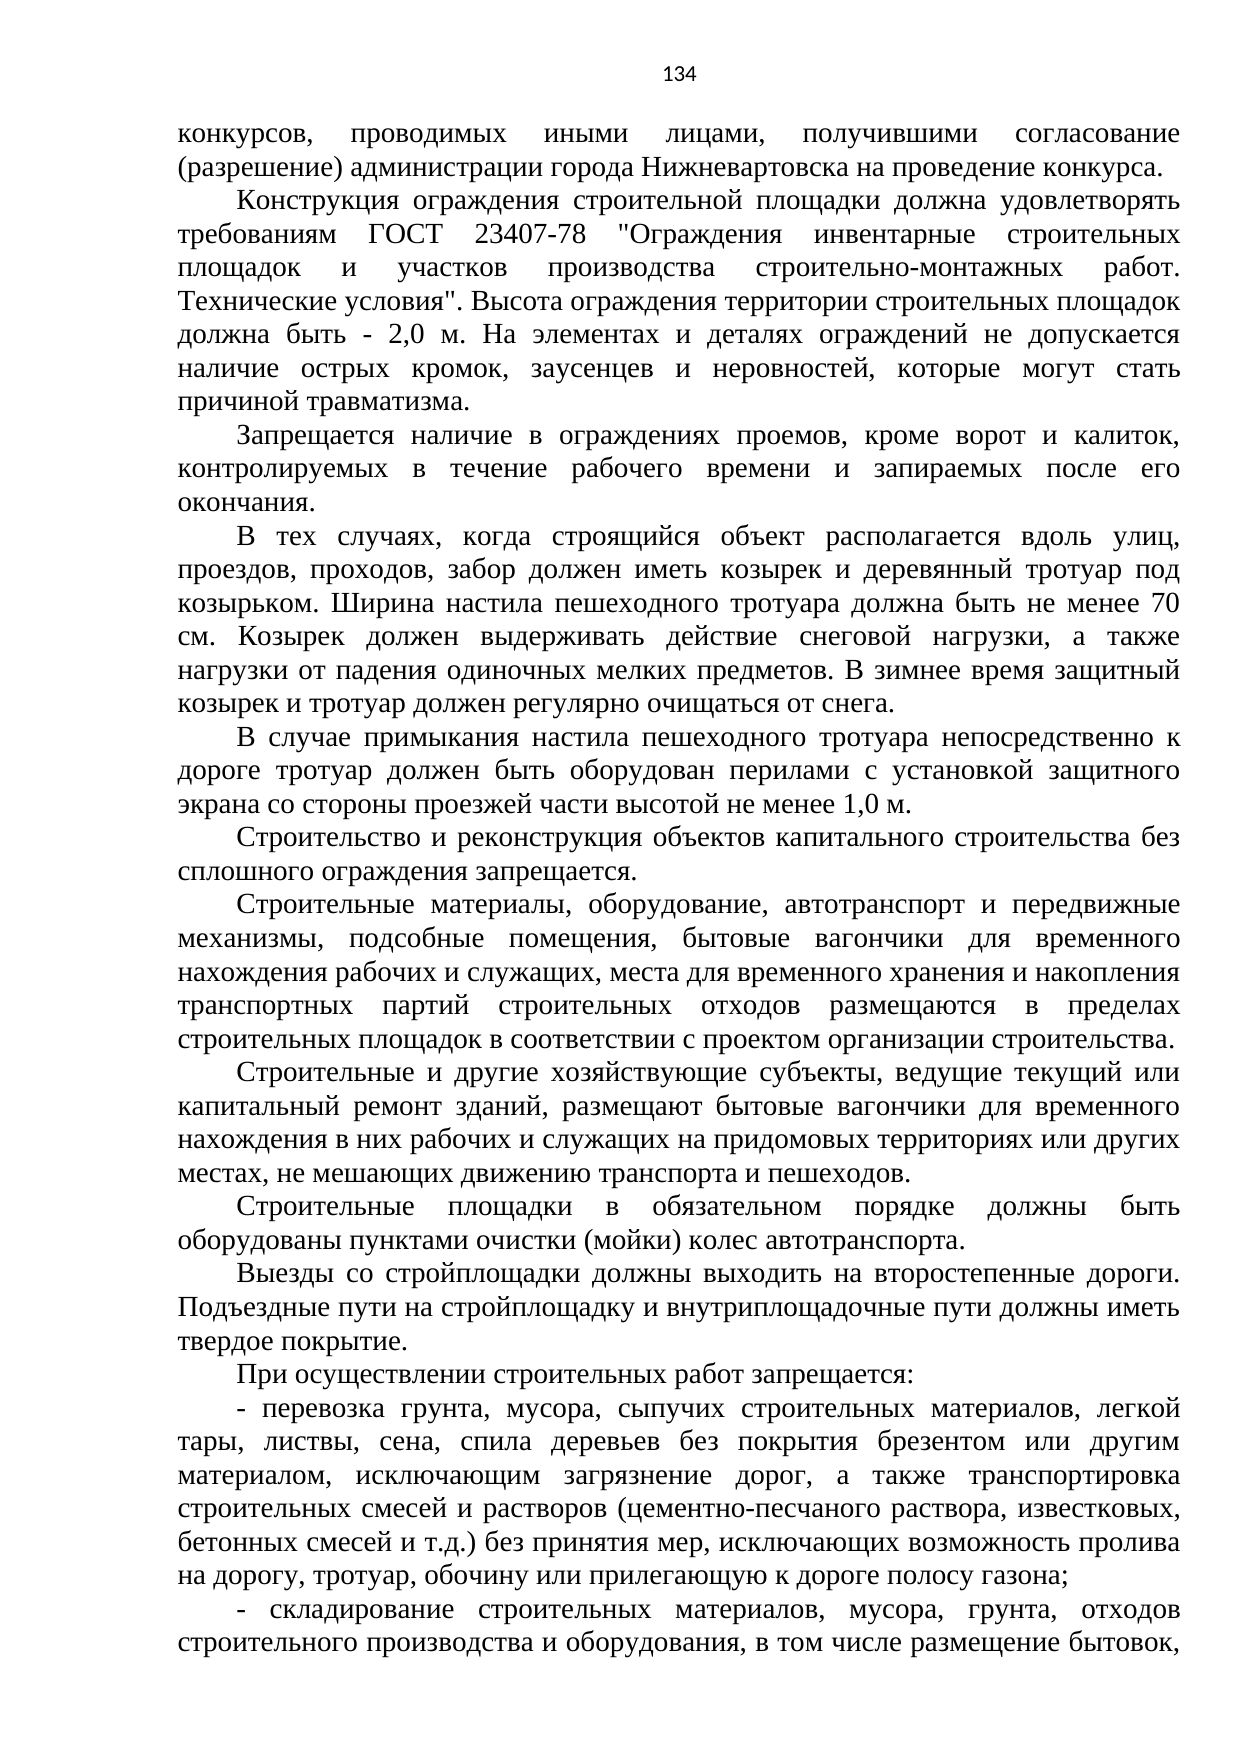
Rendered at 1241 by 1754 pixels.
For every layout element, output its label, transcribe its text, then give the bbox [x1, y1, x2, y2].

text - перевозка грунта, мусора, сыпучих строительных материалов, легкой тары, листвы, сена, спила деревьев без покрытия брезентом или другим материалом, исключающим загрязнение дорог, а также транспортировка строительных смесей и растворов (цементно-песчаного раствора, известковых, бетонных смесей и т.д.) без принятия мер, исключающих возможность пролива на дорогу, тротуар, обочину или прилегающую к дороге полосу газона; [177, 1390, 1181, 1591]
text Строительные площадки в обязательном порядке должны быть оборудованы пунктами очистки (мойки) колес автотранспорта. [177, 1188, 1181, 1256]
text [177, 1591, 1181, 1658]
text Строительные материалы, оборудование, автотранспорт и передвижные механизмы, подсобные помещения, бытовые вагончики для временного нахождения рабочих и служащих, места для временного хранения и накопления транспортных партий строительных отходов размещаются в пределах строительных площадок в соответствии с проектом организации строительства. [177, 887, 1181, 1054]
text В случае примыкания настила пешеходного тротуара непосредственно к дороге тротуар должен быть оборудован перилами с установкой защитного экрана со стороны проезжей части высотой не менее 1,0 м. [177, 719, 1181, 819]
text При осуществлении строительных работ запрещается: [177, 1356, 1181, 1390]
text Выезды со стройплощадки должны выходить на второстепенные дороги. Подъездные пути на стройплощадку и внутриплощадочные пути должны иметь твердое покрытие. [177, 1256, 1181, 1356]
text В тех случаях, когда строящийся объект располагается вдоль улиц, проездов, проходов, забор должен иметь козырек и деревянный тротуар под козырьком. Ширина настила пешеходного тротуара должна быть не менее 70 см. Козырек должен выдерживать действие снеговой нагрузки, а также нагрузки от падения одиночных мелких предметов. В зимнее время защитный козырек и тротуар должен регулярно очищаться от снега. [177, 518, 1181, 719]
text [177, 115, 1181, 182]
text Строительство и реконструкция объектов капитального строительства без сплошного ограждения запрещается. [177, 819, 1181, 887]
text Строительные и другие хозяйствующие субъекты, ведущие текущий или капитальный ремонт зданий, размещают бытовые вагончики для временного нахождения в них рабочих и служащих на придомовых территориях или других местах, не мешающих движению транспорта и пешеходов. [177, 1054, 1181, 1188]
text Запрещается наличие в ограждениях проемов, кроме ворот и калиток, контролируемых в течение рабочего времени и запираемых после его окончания. [177, 417, 1181, 518]
text Конструкция ограждения строительной площадки должна удовлетворять требованиям ГОСТ 23407-78 "Ограждения инвентарные строительных площадок и участков производства строительно-монтажных работ. Технические условия". Высота ограждения территории строительных площадок должна быть - 2,0 м. На элементах и деталях ограждений не допускается наличие острых кромок, заусенцев и неровностей, которые могут стать причиной травматизма. [177, 182, 1181, 417]
